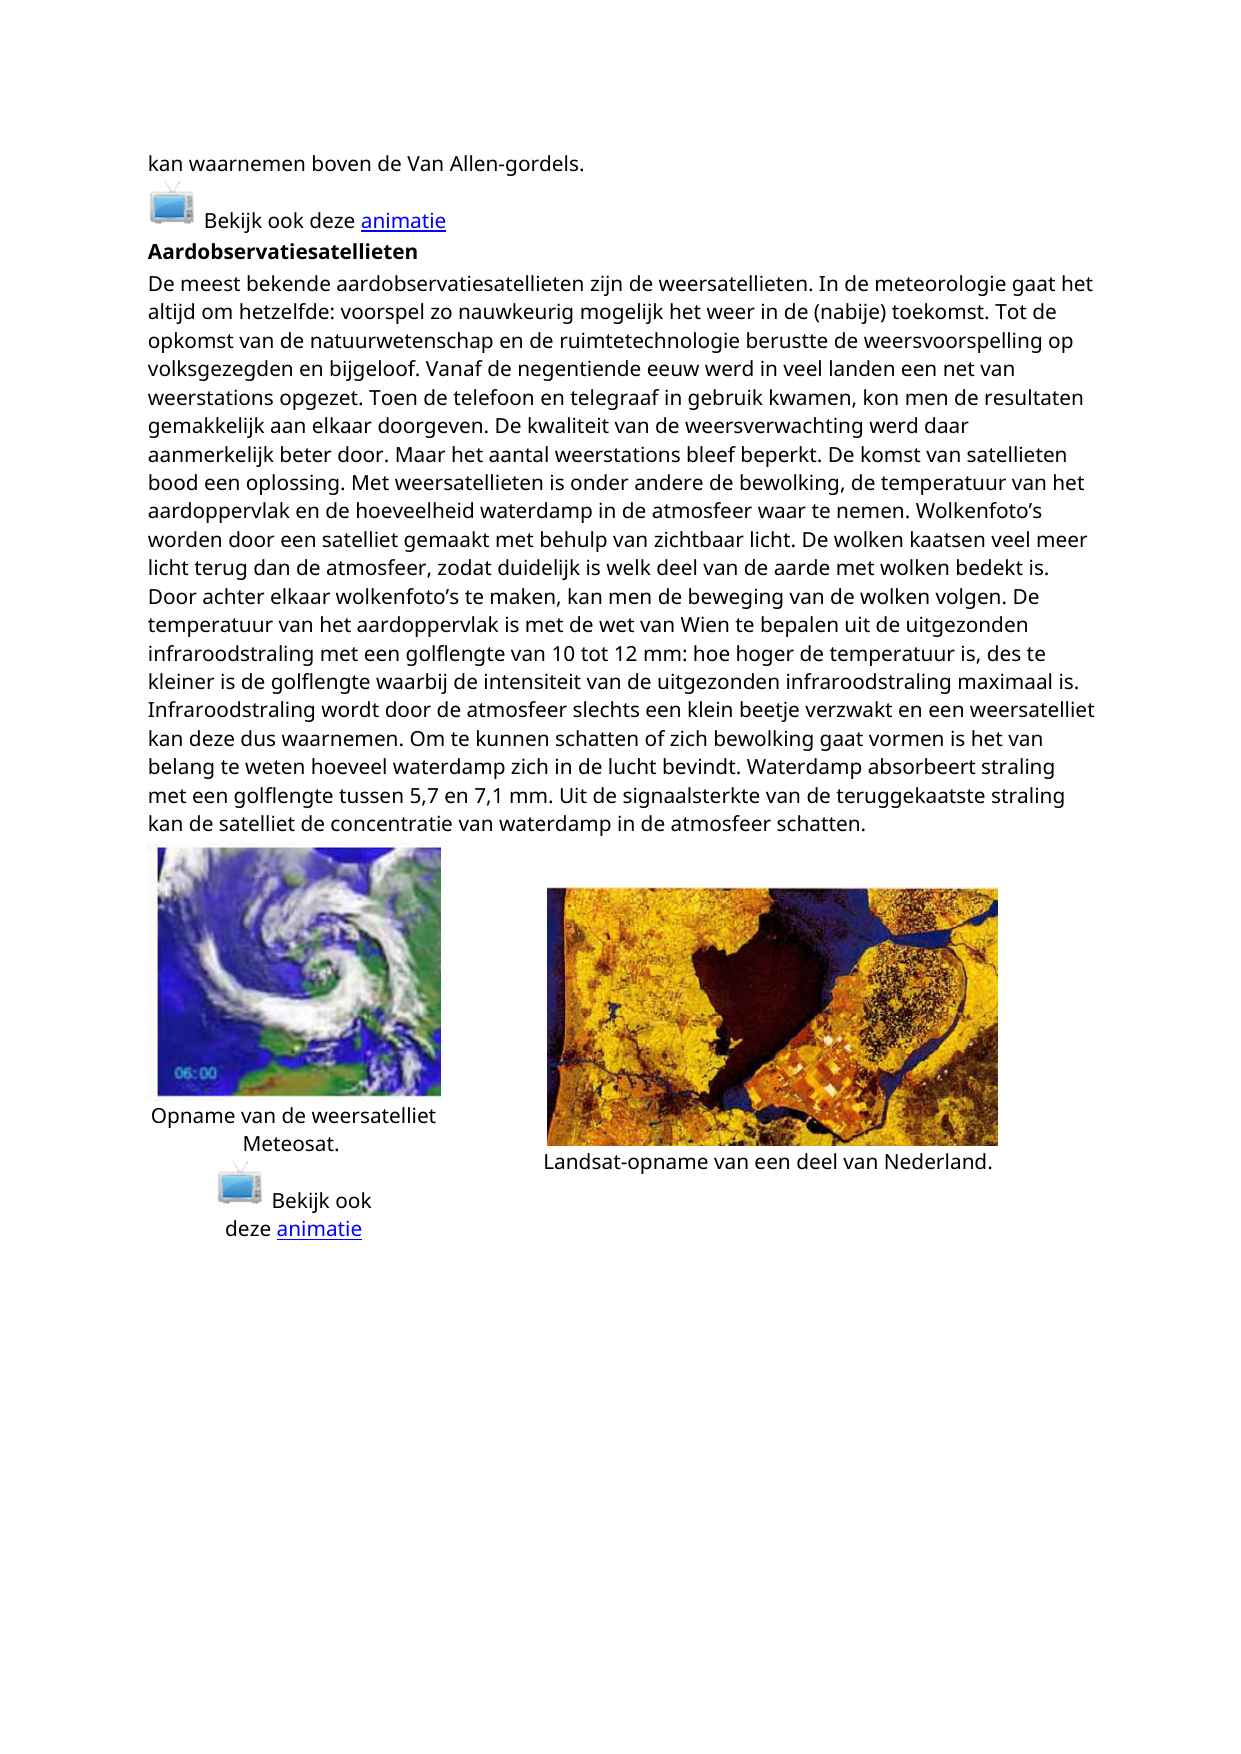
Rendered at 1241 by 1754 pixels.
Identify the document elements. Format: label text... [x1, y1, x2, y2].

picture [539, 880, 1002, 1147]
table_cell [146, 148, 1100, 236]
table_cell Opname van de weersatelliet Meteosat. Bekijk ook deze animatie [146, 839, 441, 1244]
picture [147, 841, 441, 1101]
table_cell Landsat-opname van een deel van Nederland. [441, 839, 1100, 1244]
table_cell De meest bekende aardobservatiesatellieten zijn de weersatellieten. In de meteorologie gaat het altijd om hetzelfde: voorspel zo nauwkeurig mogelijk het weer in de (nabije) toekomst. Tot de opkomst van de natuurwetenschap en de ruimtetechnologie berustte de weersvoorspelling op volksgezegden en bijgeloof. Vanaf de negentiende eeuw werd in veel landen een net van weerstations opgezet. Toen de telefoon en telegraaf in gebruik kwamen, kon men de resultaten gemakkelijk aan elkaar doorgeven. De kwaliteit van de weersverwachting werd daar aanmerkelijk beter door. Maar het aantal weerstations bleef beperkt. De komst van satellieten bood een oplossing. Met weersatellieten is onder andere de bewolking, de temperatuur van het aardoppervlak en de hoeveelheid waterdamp in de atmosfeer waar te nemen. Wolkenfoto’s worden door een satelliet gemaakt met behulp van zichtbaar licht. De wolken kaatsen veel meer licht terug dan de atmosfeer, zodat duidelijk is welk deel van de aarde met wolken bedekt is. Door achter elkaar wolkenfoto’s te maken, kan men de beweging van de wolken volgen. De temperatuur van het aardoppervlak is met de wet van Wien te bepalen uit de uitgezonden infraroodstraling met een golflengte van 10 tot 12 mm: hoe hoger de temperatuur is, des te kleiner is de golflengte waarbij de intensiteit van de uitgezonden infraroodstraling maximaal is. Infraroodstraling wordt door de atmosfeer slechts een klein beetje verzwakt en een weersatelliet kan deze dus waarnemen. Om te kunnen schatten of zich bewolking gaat vormen is het van belang te weten hoeveel waterdamp zich in de lucht bevindt. Waterdamp absorbeert straling met een golflengte tussen 5,7 en 7,1 mm. Uit de signaalsterkte van de teruggekaatste straling kan de satelliet de concentratie van waterdamp in de atmosfeer schatten. [146, 268, 1100, 839]
picture [147, 177, 199, 229]
table_cell Aardobservatiesatellieten [146, 236, 1100, 267]
picture [215, 1157, 267, 1209]
